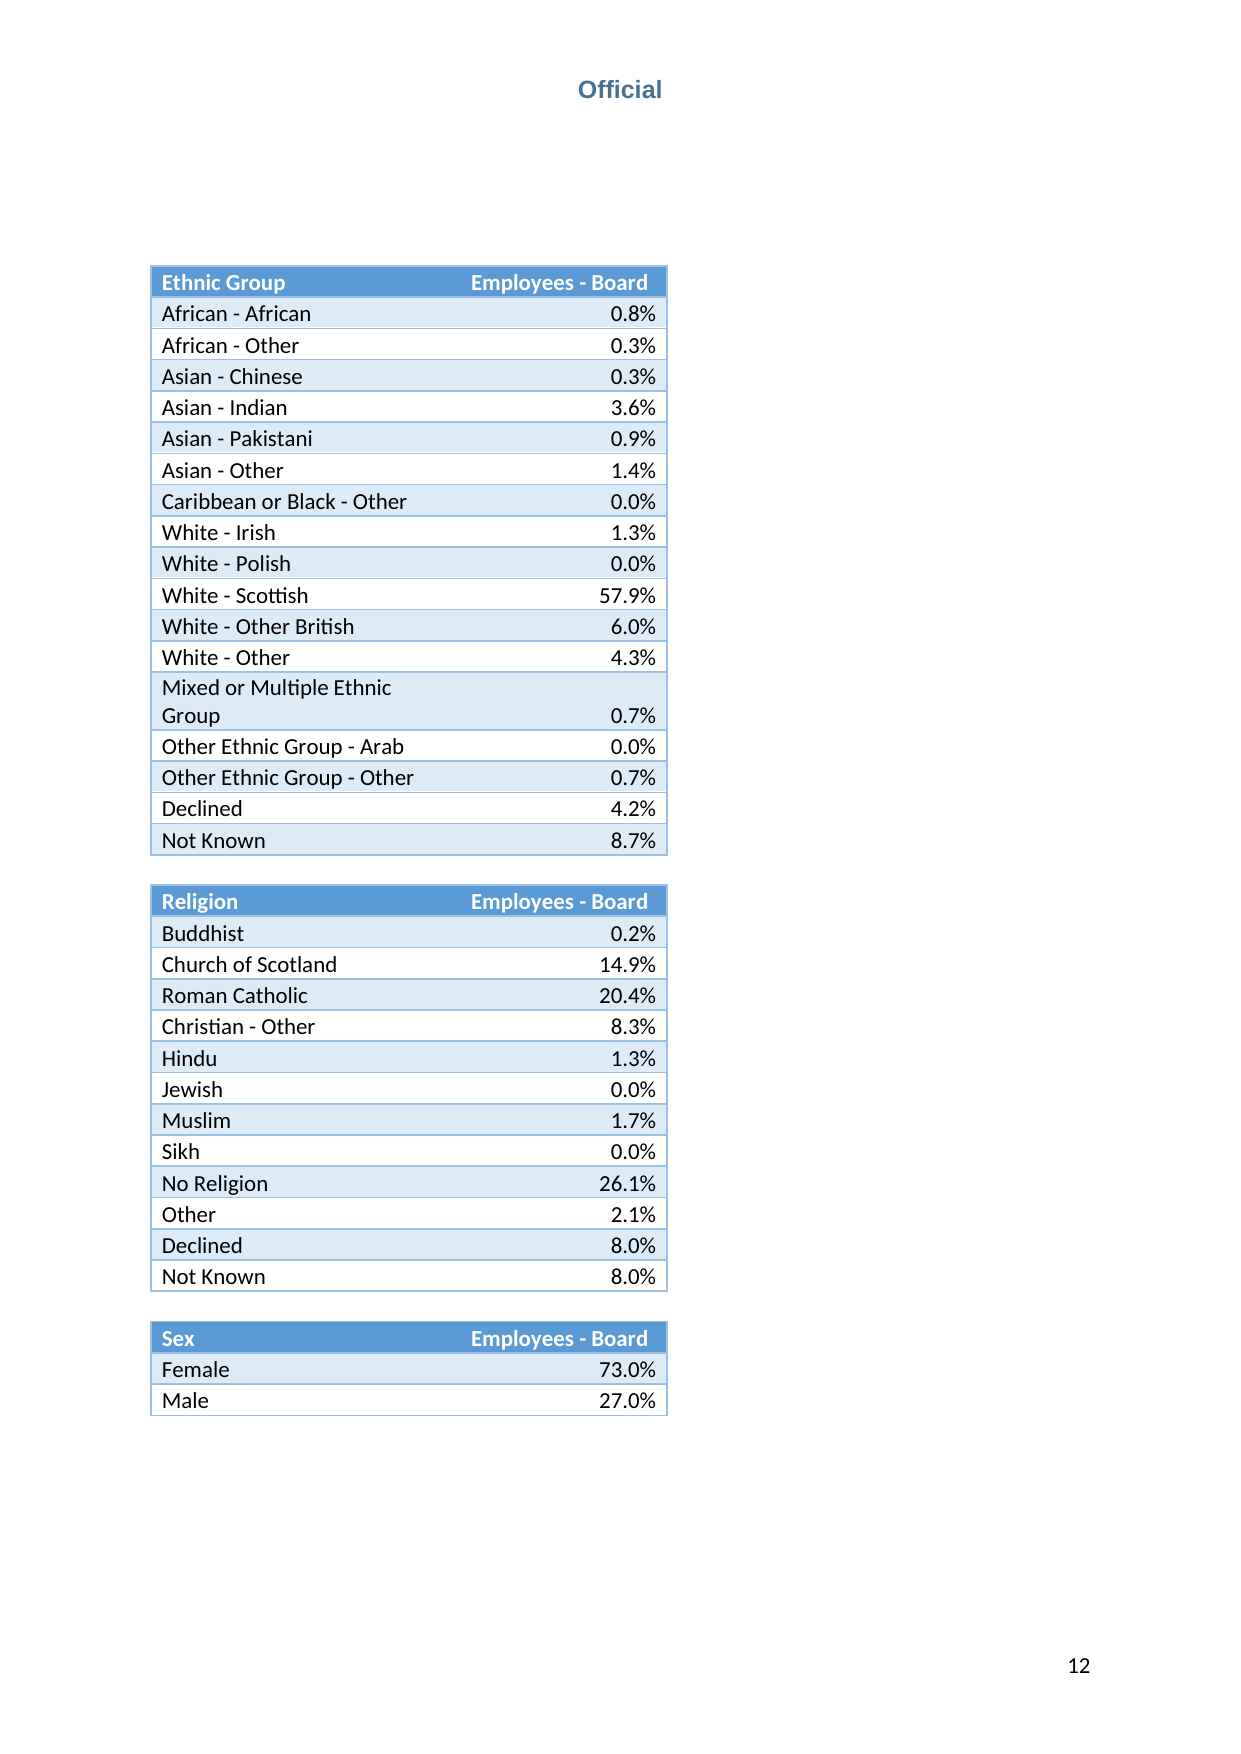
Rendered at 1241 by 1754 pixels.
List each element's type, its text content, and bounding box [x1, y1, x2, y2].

table_cell 3.6% [460, 392, 666, 421]
table_cell Other Ethnic Group - Arab [152, 731, 460, 760]
table_cell 26.1% [357, 1167, 666, 1197]
table_cell 1.4% [460, 454, 666, 484]
table_cell Christian - Other [152, 1011, 357, 1040]
table_cell Asian - Chinese [152, 360, 460, 390]
table_cell Roman Catholic [152, 980, 357, 1009]
table_cell 27.0% [460, 1385, 666, 1414]
table_cell Male [152, 1385, 460, 1414]
table_header Employees - Board [460, 267, 666, 296]
table_cell 0.8% [460, 298, 666, 327]
table_cell 0.2% [357, 917, 666, 947]
table_cell Declined [152, 1230, 357, 1259]
table_cell 0.3% [460, 329, 666, 359]
table_cell Buddhist [152, 917, 357, 947]
table_cell 0.0% [357, 1136, 666, 1165]
table_cell Not Known [152, 824, 460, 854]
table_cell 57.9% [460, 579, 666, 609]
table_cell 0.0% [460, 548, 666, 577]
table_cell 8.0% [357, 1230, 666, 1259]
table_cell Sikh [152, 1136, 357, 1165]
table_cell No Religion [152, 1167, 357, 1197]
table_cell African - Other [152, 329, 460, 359]
table_cell 1.3% [460, 517, 666, 546]
table_cell 6.0% [460, 610, 666, 640]
table_cell Muslim [152, 1105, 357, 1134]
table_cell White - Scottish [152, 579, 460, 609]
table_cell 1.3% [357, 1042, 666, 1072]
table_cell 0.7% [460, 762, 666, 791]
table_header Ethnic Group [152, 267, 460, 296]
table_cell Church of Scotland [152, 948, 357, 978]
table_cell Caribbean or Black - Other [152, 485, 460, 515]
table_cell 8.7% [460, 824, 666, 854]
table_cell African - African [152, 298, 460, 327]
table_cell 4.2% [460, 793, 666, 823]
table_cell White - Other British [152, 610, 460, 640]
table_cell 0.0% [357, 1073, 666, 1103]
table_header Employees - Board [460, 886, 666, 915]
table_cell 0.7% [460, 673, 666, 729]
table_cell Asian - Indian [152, 392, 460, 421]
table_cell White - Irish [152, 517, 460, 546]
table_header Employees - Board [460, 1322, 666, 1352]
table_cell 14.9% [357, 948, 666, 978]
table_cell Asian - Pakistani [152, 423, 460, 452]
table_cell 0.9% [460, 423, 666, 452]
table_cell 8.3% [357, 1011, 666, 1040]
table_cell 8.0% [357, 1261, 666, 1290]
table_cell 20.4% [357, 980, 666, 1009]
table_header Sex [152, 1322, 460, 1352]
table_cell Declined [152, 793, 460, 823]
table_cell 2.1% [357, 1198, 666, 1228]
table_cell White - Polish [152, 548, 460, 577]
table_cell 0.0% [460, 731, 666, 760]
table_cell 1.7% [357, 1105, 666, 1134]
table_cell Other [152, 1198, 357, 1228]
table_cell 4.3% [460, 642, 666, 671]
table_cell White - Other [152, 642, 460, 671]
table_cell Hindu [152, 1042, 357, 1072]
table_cell 0.0% [460, 485, 666, 515]
table_cell 73.0% [460, 1354, 666, 1383]
table_cell 0.3% [460, 360, 666, 390]
table_cell Female [152, 1354, 460, 1383]
table_cell Mixed or Multiple Ethnic Group [152, 673, 460, 729]
table_cell Not Known [152, 1261, 357, 1290]
table_header Religion [152, 886, 460, 915]
table_cell Other Ethnic Group - Other [152, 762, 460, 791]
table_cell Jewish [152, 1073, 357, 1103]
table_cell Asian - Other [152, 454, 460, 484]
